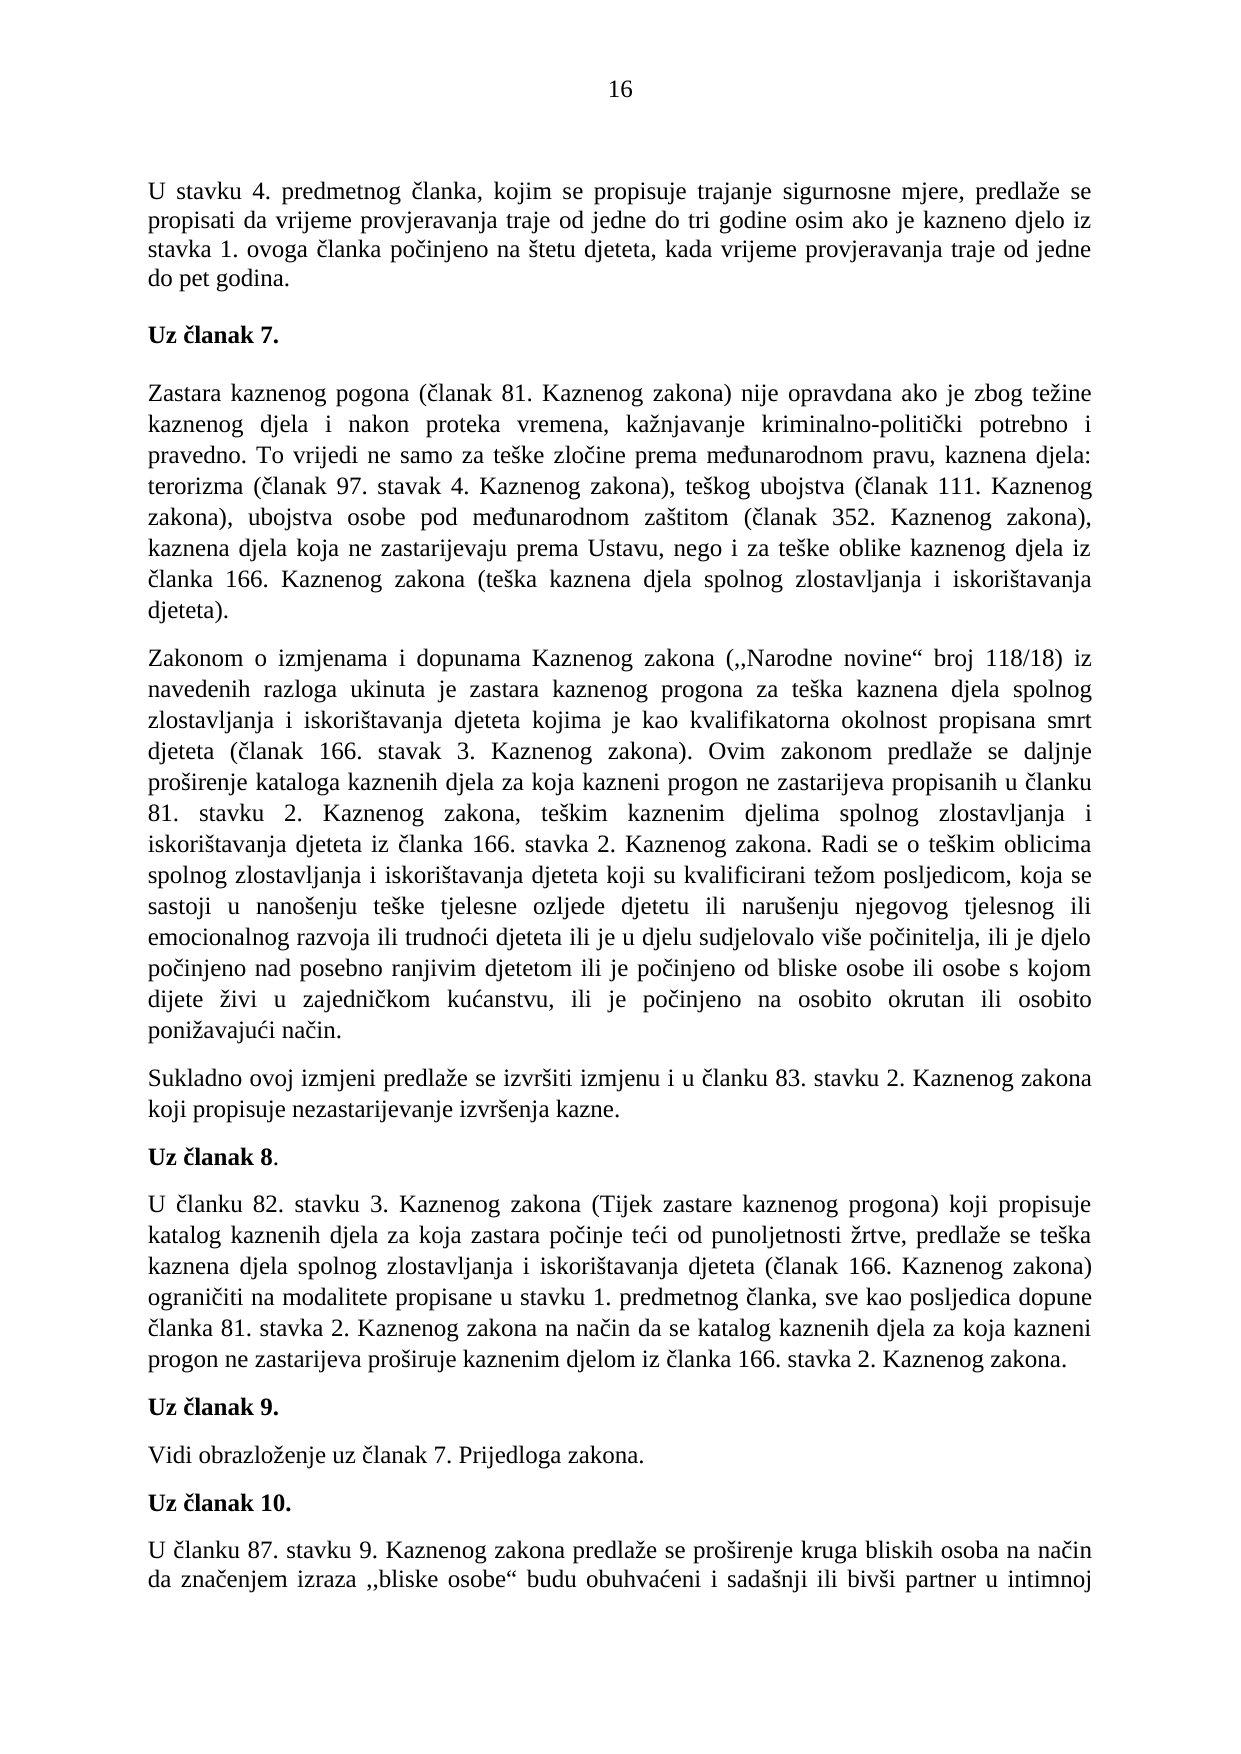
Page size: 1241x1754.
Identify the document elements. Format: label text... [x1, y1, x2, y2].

text Zakonom o izmjenama i dopunama Kaznenog zakona (,,Narodne novine“ broj 118/18) iz navedenih razloga ukinuta je zastara kaznenog progona za teška kaznena djela spolnog zlostavljanja i iskorištavanja djeteta kojima je kao kvalifikatorna okolnost propisana smrt djeteta (članak 166. stavak 3. Kaznenog zakona). Ovim zakonom predlaže se daljnje proširenje kataloga kaznenih djela za koja kazneni progon ne zastarijeva propisanih u članku 81. stavku 2. Kaznenog zakona, teškim kaznenim djelima spolnog zlostavljanja i iskorištavanja djeteta iz članka 166. stavka 2. Kaznenog zakona. Radi se o teškim oblicima spolnog zlostavljanja i iskorištavanja djeteta koji su kvalificirani težom posljedicom, koja se sastoji u nanošenju teške tjelesne ozljede djetetu ili narušenju njegovog tjelesnog ili emocionalnog razvoja ili trudnoći djeteta ili je u djelu sudjelovalo više počinitelja, ili je djelo počinjeno nad posebno ranjivim djetetom ili je počinjeno od bliske osobe ili osobe s kojom dijete živi u zajedničkom kućanstvu, ili je počinjeno na osobito okrutan ili osobito ponižavajući način. [148, 643, 1093, 1044]
text Uz članak 7. [148, 320, 1093, 349]
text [148, 1535, 1093, 1593]
text Uz članak 8. [148, 1142, 1093, 1170]
text Zastara kaznenog pogona (članak 81. Kaznenog zakona) nije opravdana ako je zbog težine kaznenog djela i nakon proteka vremena, kažnjavanje kriminalno-politički potrebno i pravedno. To vrijedi ne samo za teške zločine prema međunarodnom pravu, kaznena djela: terorizma (članak 97. stavak 4. Kaznenog zakona), teškog ubojstva (članak 111. Kaznenog zakona), ubojstva osobe pod međunarodnom zaštitom (članak 352. Kaznenog zakona), kaznena djela koja ne zastarijevaju prema Ustavu, nego i za teške oblike kaznenog djela iz članka 166. Kaznenog zakona (teška kaznena djela spolnog zlostavljanja i iskorištavanja djeteta). [148, 378, 1093, 624]
text U stavku 4. predmetnog članka, kojim se propisuje trajanje sigurnosne mjere, predlaže se propisati da vrijeme provjeravanja traje od jedne do tri godine osim ako je kazneno djelo iz stavka 1. ovoga članka počinjeno na štetu djeteta, kada vrijeme provjeravanja traje od jedne do pet godina. [148, 176, 1093, 291]
text Sukladno ovoj izmjeni predlaže se izvršiti izmjenu i u članku 83. stavku 2. Kaznenog zakona koji propisuje nezastarijevanje izvršenja kazne. [148, 1063, 1093, 1123]
text Uz članak 10. [148, 1488, 1093, 1516]
text Vidi obrazloženje uz članak 7. Prijedloga zakona. [148, 1440, 1093, 1469]
text Uz članak 9. [148, 1392, 1093, 1421]
text U članku 82. stavku 3. Kaznenog zakona (Tijek zastare kaznenog progona) koji propisuje katalog kaznenih djela za koja zastara počinje teći od punoljetnosti žrtve, predlaže se teška kaznena djela spolnog zlostavljanja i iskorištavanja djeteta (članak 166. Kaznenog zakona) ograničiti na modalitete propisane u stavku 1. predmetnog članka, sve kao posljedica dopune članka 81. stavka 2. Kaznenog zakona na način da se katalog kaznenih djela za koja kazneni progon ne zastarijeva proširuje kaznenim djelom iz članka 166. stavka 2. Kaznenog zakona. [148, 1189, 1093, 1373]
